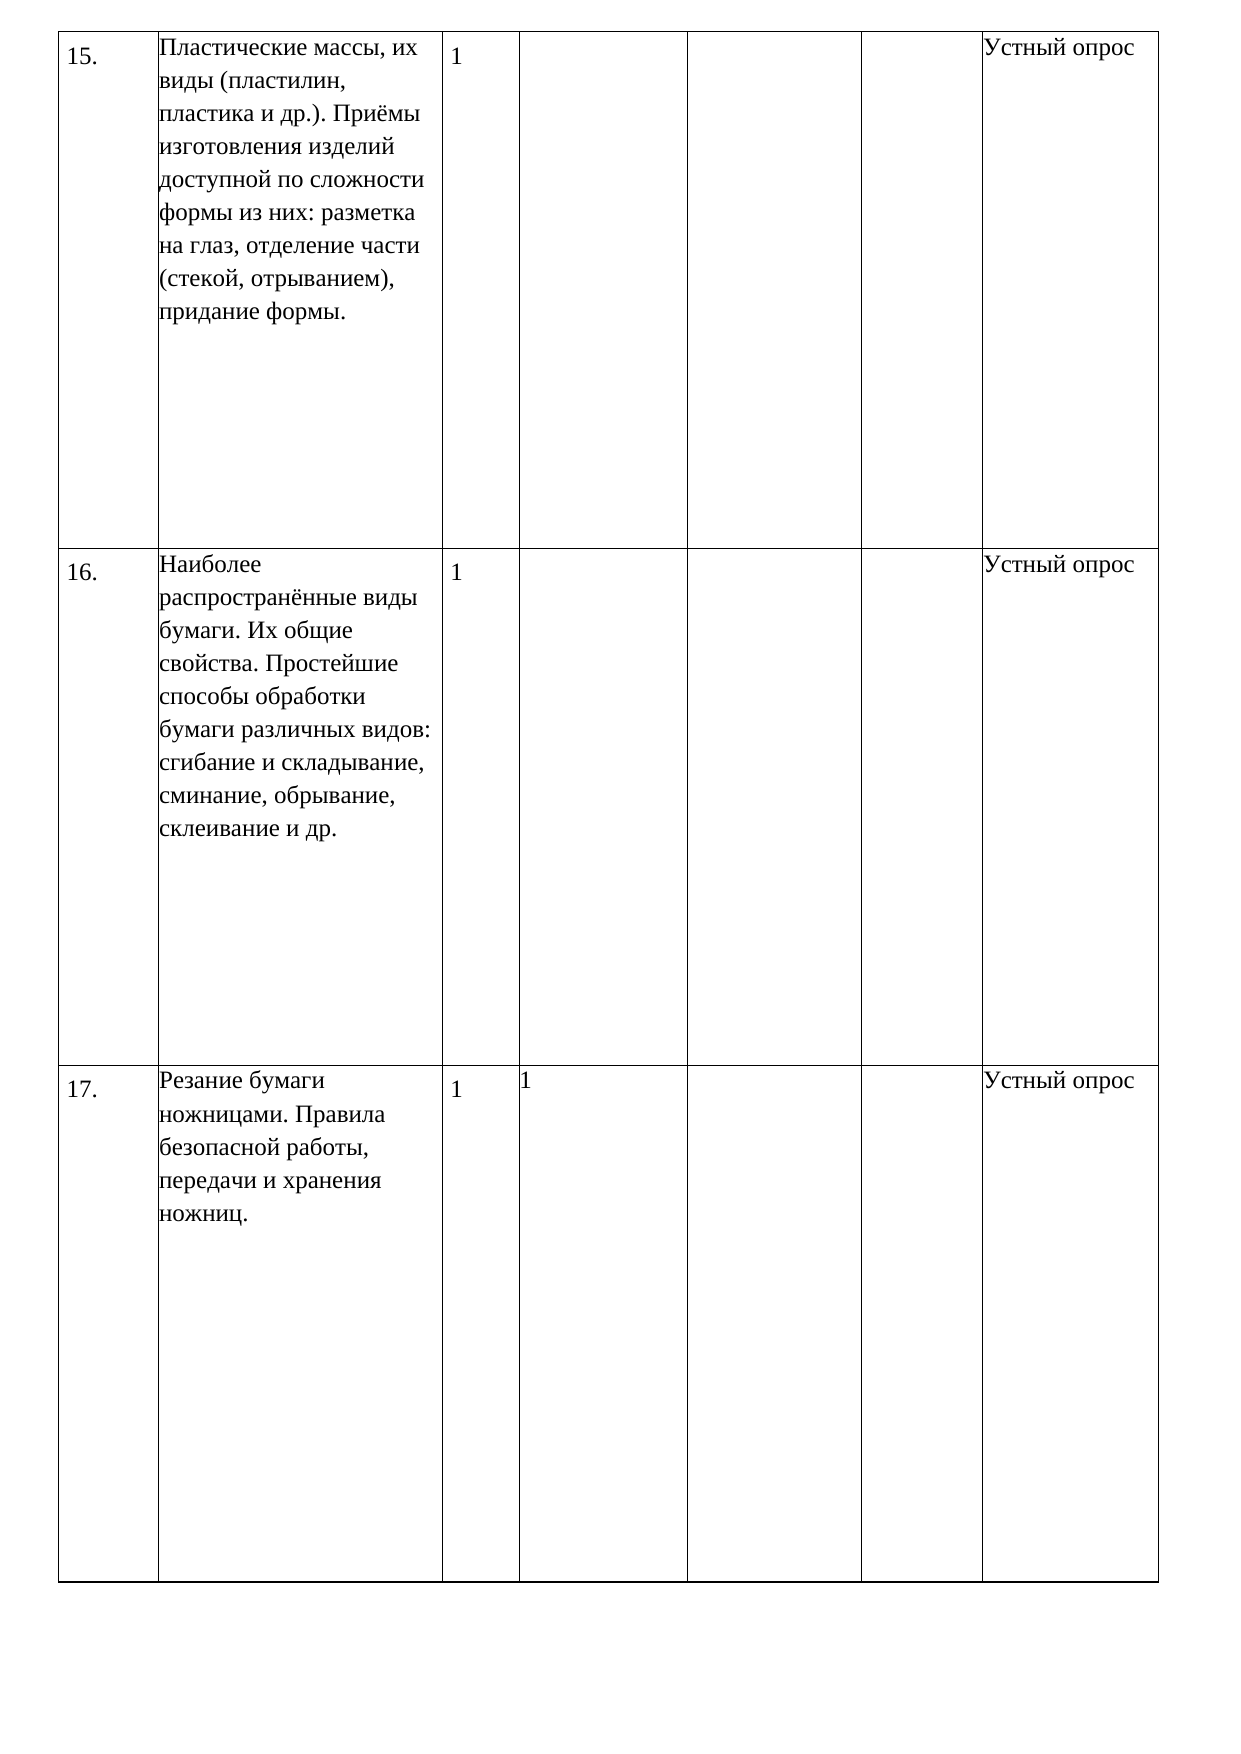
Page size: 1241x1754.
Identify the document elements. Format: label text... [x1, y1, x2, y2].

table_cell [688, 1066, 861, 1581]
table_cell Наиболее распространённые виды бумаги. Их общие свойства. Простейшие способы обработки бумаги различных видов: сгибание и складывание, сминание, обрывание, склеивание и др. [159, 549, 442, 1064]
table_cell Устный опрос [983, 549, 1158, 1064]
table_cell 1 [520, 1066, 687, 1581]
table_cell 1 [443, 1066, 519, 1581]
table_cell 1 [443, 32, 519, 548]
table_cell Устный опрос [983, 1066, 1158, 1581]
table_cell [862, 1066, 982, 1581]
table_cell [520, 549, 687, 1064]
table_cell [520, 32, 687, 548]
table_cell 1 [443, 549, 519, 1064]
table_cell Резание бумаги ножницами. Правила безопасной работы, передачи и хранения ножниц. [159, 1066, 442, 1581]
table_cell Устный опрос [983, 32, 1158, 548]
table_cell [688, 549, 861, 1064]
table_cell 16. [59, 549, 158, 1064]
table_cell 17. [59, 1066, 158, 1581]
table_cell 15. [59, 32, 158, 548]
table_cell [688, 32, 861, 548]
table_cell [862, 32, 982, 548]
table_cell Пластические массы, их виды (пластилин, пластика и др.). Приёмы изготовления изделий доступной по сложности формы из них: разметка на глаз, отделение части (стекой, отрыванием), придание формы. [159, 32, 442, 548]
table_cell [862, 549, 982, 1064]
